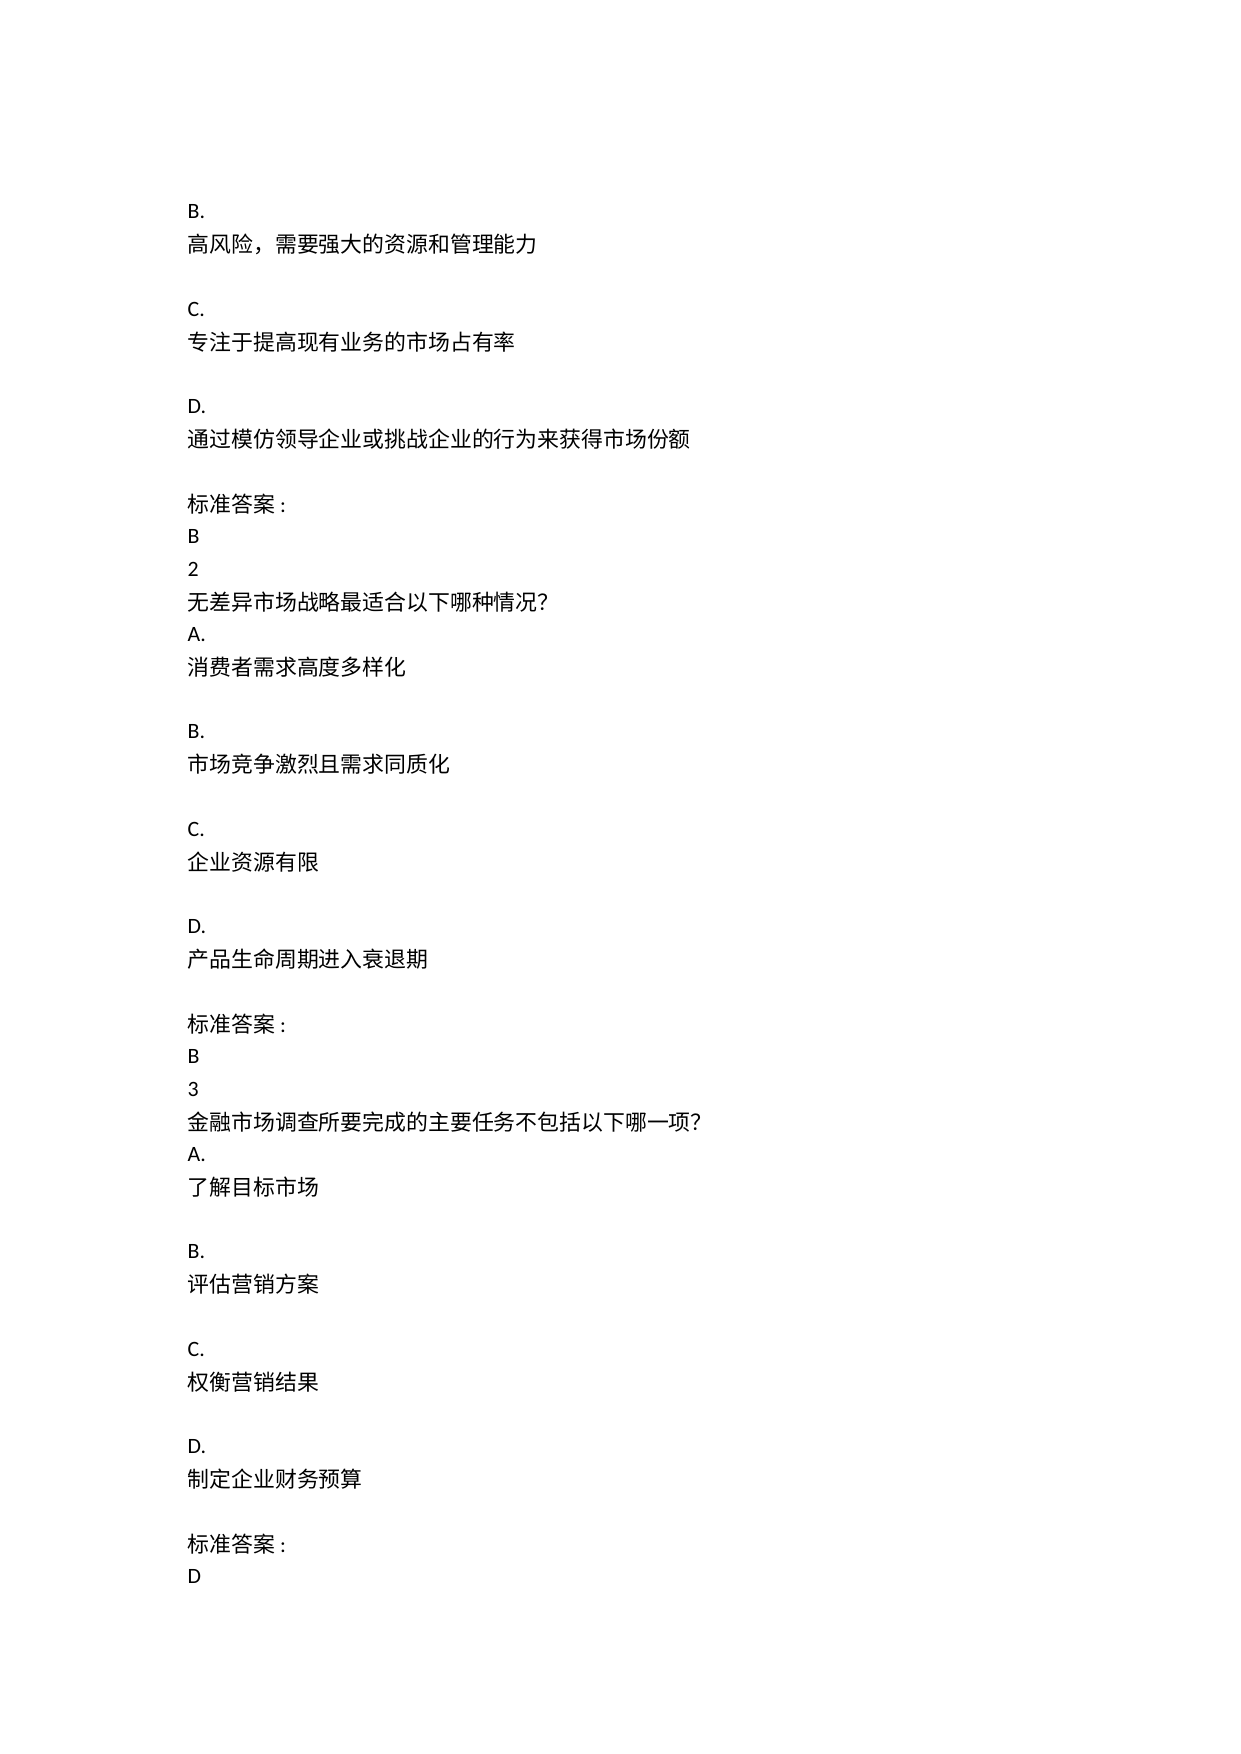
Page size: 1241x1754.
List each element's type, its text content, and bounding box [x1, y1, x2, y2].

text 2 [187, 552, 1053, 584]
text 标准答案 : [187, 487, 1053, 519]
text 标准答案 : [187, 1007, 1053, 1039]
text B. [187, 194, 1053, 227]
text D. [187, 1429, 1053, 1462]
text 标准答案 : [187, 1527, 1053, 1559]
text 制定企业财务预算 [187, 1462, 1053, 1494]
text 3 [187, 1072, 1053, 1104]
text 消费者需求高度多样化 [187, 649, 1053, 682]
text 市场竞争激烈且需求同质化 [187, 747, 1053, 779]
text C. [187, 1332, 1053, 1364]
text A. [187, 617, 1053, 649]
text D [187, 1559, 1053, 1592]
text 无差异市场战略最适合以下哪种情况？ [187, 584, 1053, 617]
text B. [187, 714, 1053, 747]
text 通过模仿领导企业或挑战企业的行为来获得市场份额 [187, 422, 1053, 454]
text 产品生命周期进入衰退期 [187, 942, 1053, 974]
text B. [187, 1234, 1053, 1267]
text C. [187, 812, 1053, 844]
text D. [187, 909, 1053, 942]
text 金融市场调查所要完成的主要任务不包括以下哪一项？ [187, 1104, 1053, 1137]
text 企业资源有限 [187, 844, 1053, 877]
text C. [187, 292, 1053, 324]
text A. [187, 1137, 1053, 1169]
text 评估营销方案 [187, 1267, 1053, 1299]
text 了解目标市场 [187, 1169, 1053, 1202]
text B [187, 519, 1053, 552]
text B [187, 1039, 1053, 1072]
text 权衡营销结果 [187, 1364, 1053, 1397]
text 专注于提高现有业务的市场占有率 [187, 324, 1053, 357]
text D. [187, 389, 1053, 422]
text 高风险，需要强大的资源和管理能力 [187, 227, 1053, 259]
